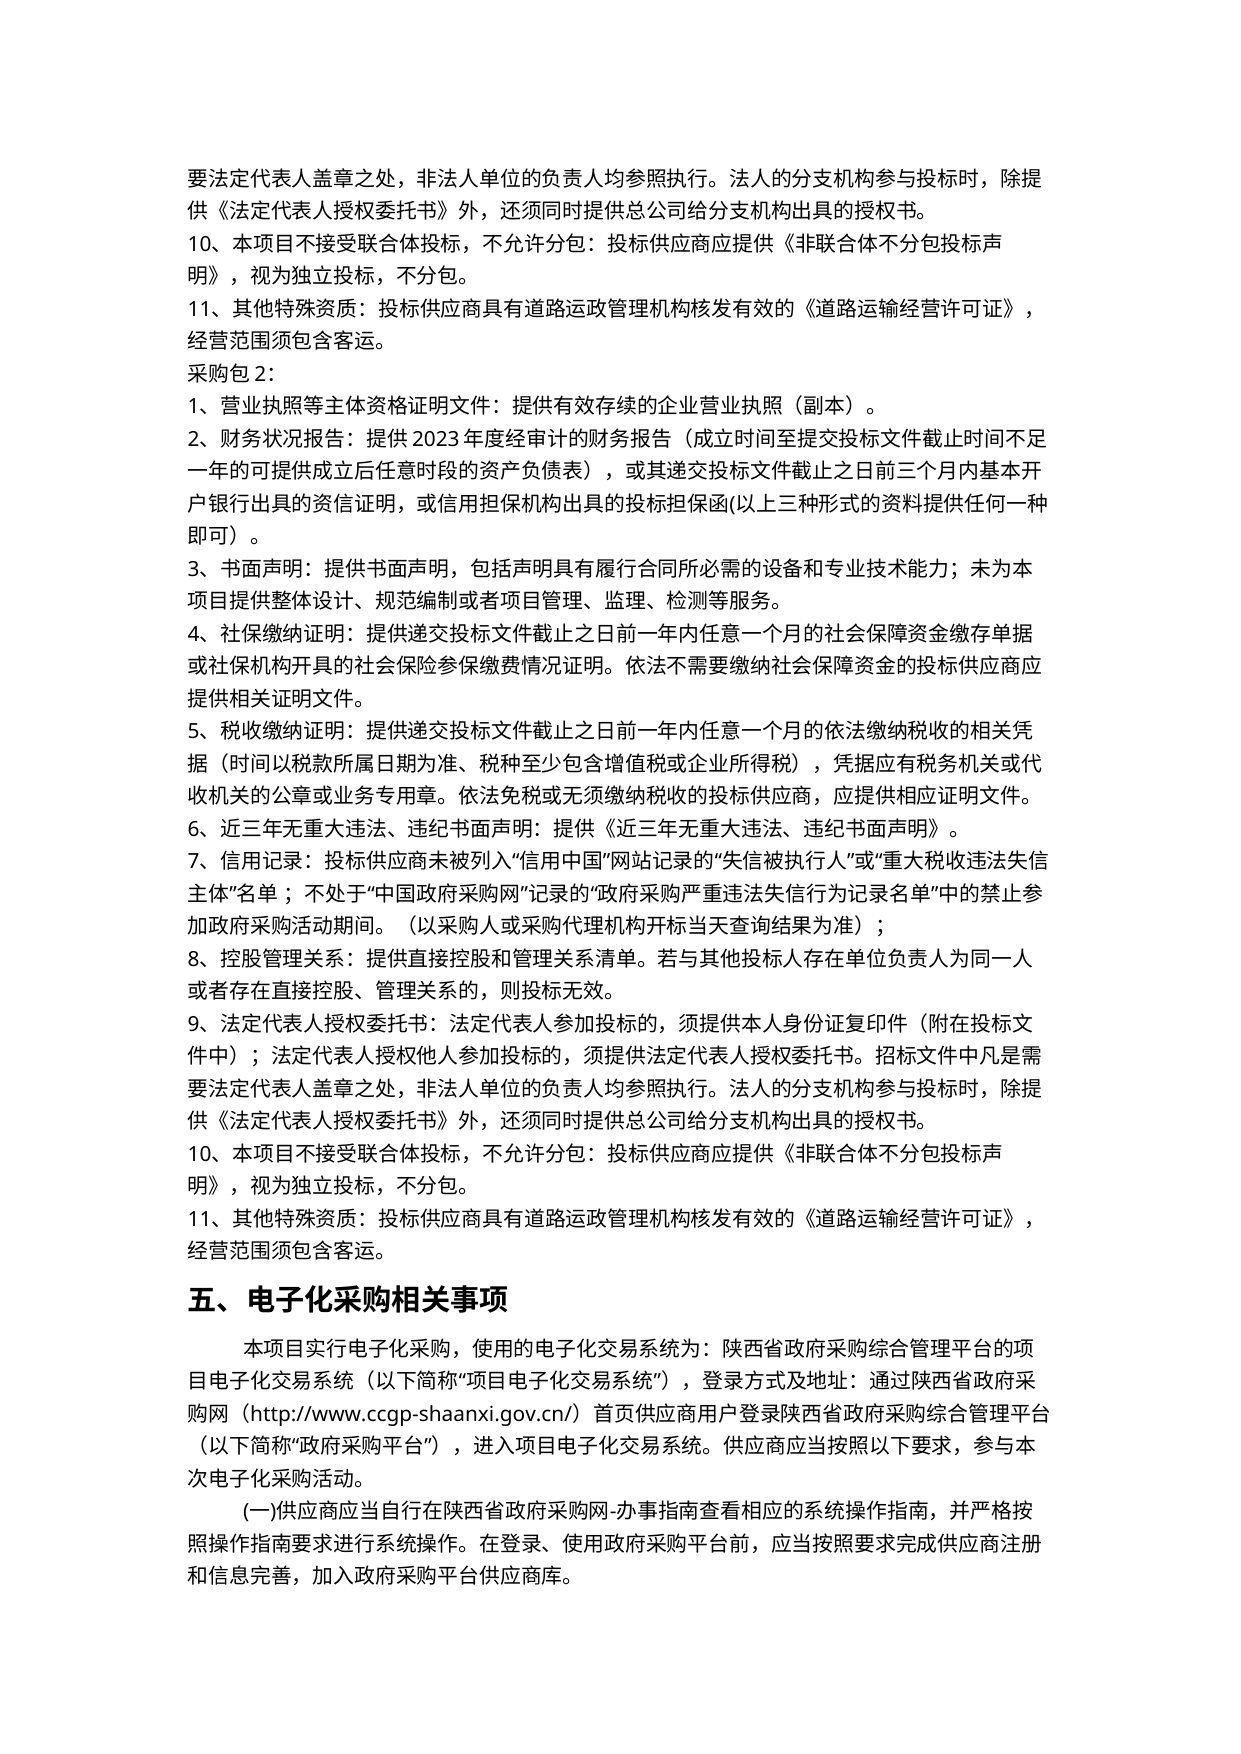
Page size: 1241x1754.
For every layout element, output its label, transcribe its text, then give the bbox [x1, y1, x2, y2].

text 11、其他特殊资质：投标供应商具有道路运政管理机构核发有效的《道路运输经营许可证》，经营范围须包含客运。 [187, 1202, 1053, 1267]
text 3、书面声明：提供书面声明，包括声明具有履行合同所必需的设备和专业技术能力；未为本项目提供整体设计、规范编制或者项目管理、监理、检测等服务。 [187, 552, 1053, 617]
text 五、电子化采购相关事项 [187, 1267, 1053, 1332]
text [187, 162, 1053, 227]
text 本项目实行电子化采购，使用的电子化交易系统为：陕西省政府采购综合管理平台的项目电子化交易系统（以下简称“项目电子化交易系统”），登录方式及地址：通过陕西省政府采购网（http://www.ccgp-shaanxi.gov.cn/）首页供应商用户登录陕西省政府采购综合管理平台（以下简称“政府采购平台”），进入项目电子化交易系统。供应商应当按照以下要求，参与本次电子化采购活动。 [187, 1332, 1053, 1494]
text 5、税收缴纳证明：提供递交投标文件截止之日前一年内任意一个月的依法缴纳税收的相关凭据（时间以税款所属日期为准、税种至少包含增值税或企业所得税），凭据应有税务机关或代收机关的公章或业务专用章。依法免税或无须缴纳税收的投标供应商，应提供相应证明文件。 [187, 714, 1053, 812]
text 1、营业执照等主体资格证明文件：提供有效存续的企业营业执照（副本）。 [187, 389, 1053, 422]
text 7、信用记录：投标供应商未被列入“信用中国”网站记录的“失信被执行人”或“重大税收违法失信主体”名单 ；不处于“中国政府采购网”记录的“政府采购严重违法失信行为记录名单”中的禁止参加政府采购活动期间。（以采购人或采购代理机构开标当天查询结果为准）； [187, 844, 1053, 942]
text 10、本项目不接受联合体投标，不允许分包：投标供应商应提供《非联合体不分包投标声明》，视为独立投标，不分包。 [187, 1137, 1053, 1202]
text 采购包2： [187, 357, 1053, 389]
text 4、社保缴纳证明：提供递交投标文件截止之日前一年内任意一个月的社会保障资金缴存单据或社保机构开具的社会保险参保缴费情况证明。依法不需要缴纳社会保障资金的投标供应商应提供相关证明文件。 [187, 617, 1053, 714]
text 10、本项目不接受联合体投标，不允许分包：投标供应商应提供《非联合体不分包投标声明》，视为独立投标，不分包。 [187, 227, 1053, 292]
text 8、控股管理关系：提供直接控股和管理关系清单。若与其他投标人存在单位负责人为同一人或者存在直接控股、管理关系的，则投标无效。 [187, 942, 1053, 1007]
text (一)供应商应当自行在陕西省政府采购网-办事指南查看相应的系统操作指南，并严格按照操作指南要求进行系统操作。在登录、使用政府采购平台前，应当按照要求完成供应商注册和信息完善，加入政府采购平台供应商库。 [187, 1494, 1053, 1592]
text 11、其他特殊资质：投标供应商具有道路运政管理机构核发有效的《道路运输经营许可证》，经营范围须包含客运。 [187, 292, 1053, 357]
text 6、近三年无重大违法、违纪书面声明：提供《近三年无重大违法、违纪书面声明》。 [187, 812, 1053, 844]
text 2、财务状况报告：提供2023年度经审计的财务报告（成立时间至提交投标文件截止时间不足一年的可提供成立后任意时段的资产负债表），或其递交投标文件截止之日前三个月内基本开户银行出具的资信证明，或信用担保机构出具的投标担保函(以上三种形式的资料提供任何一种即可）。 [187, 422, 1053, 552]
